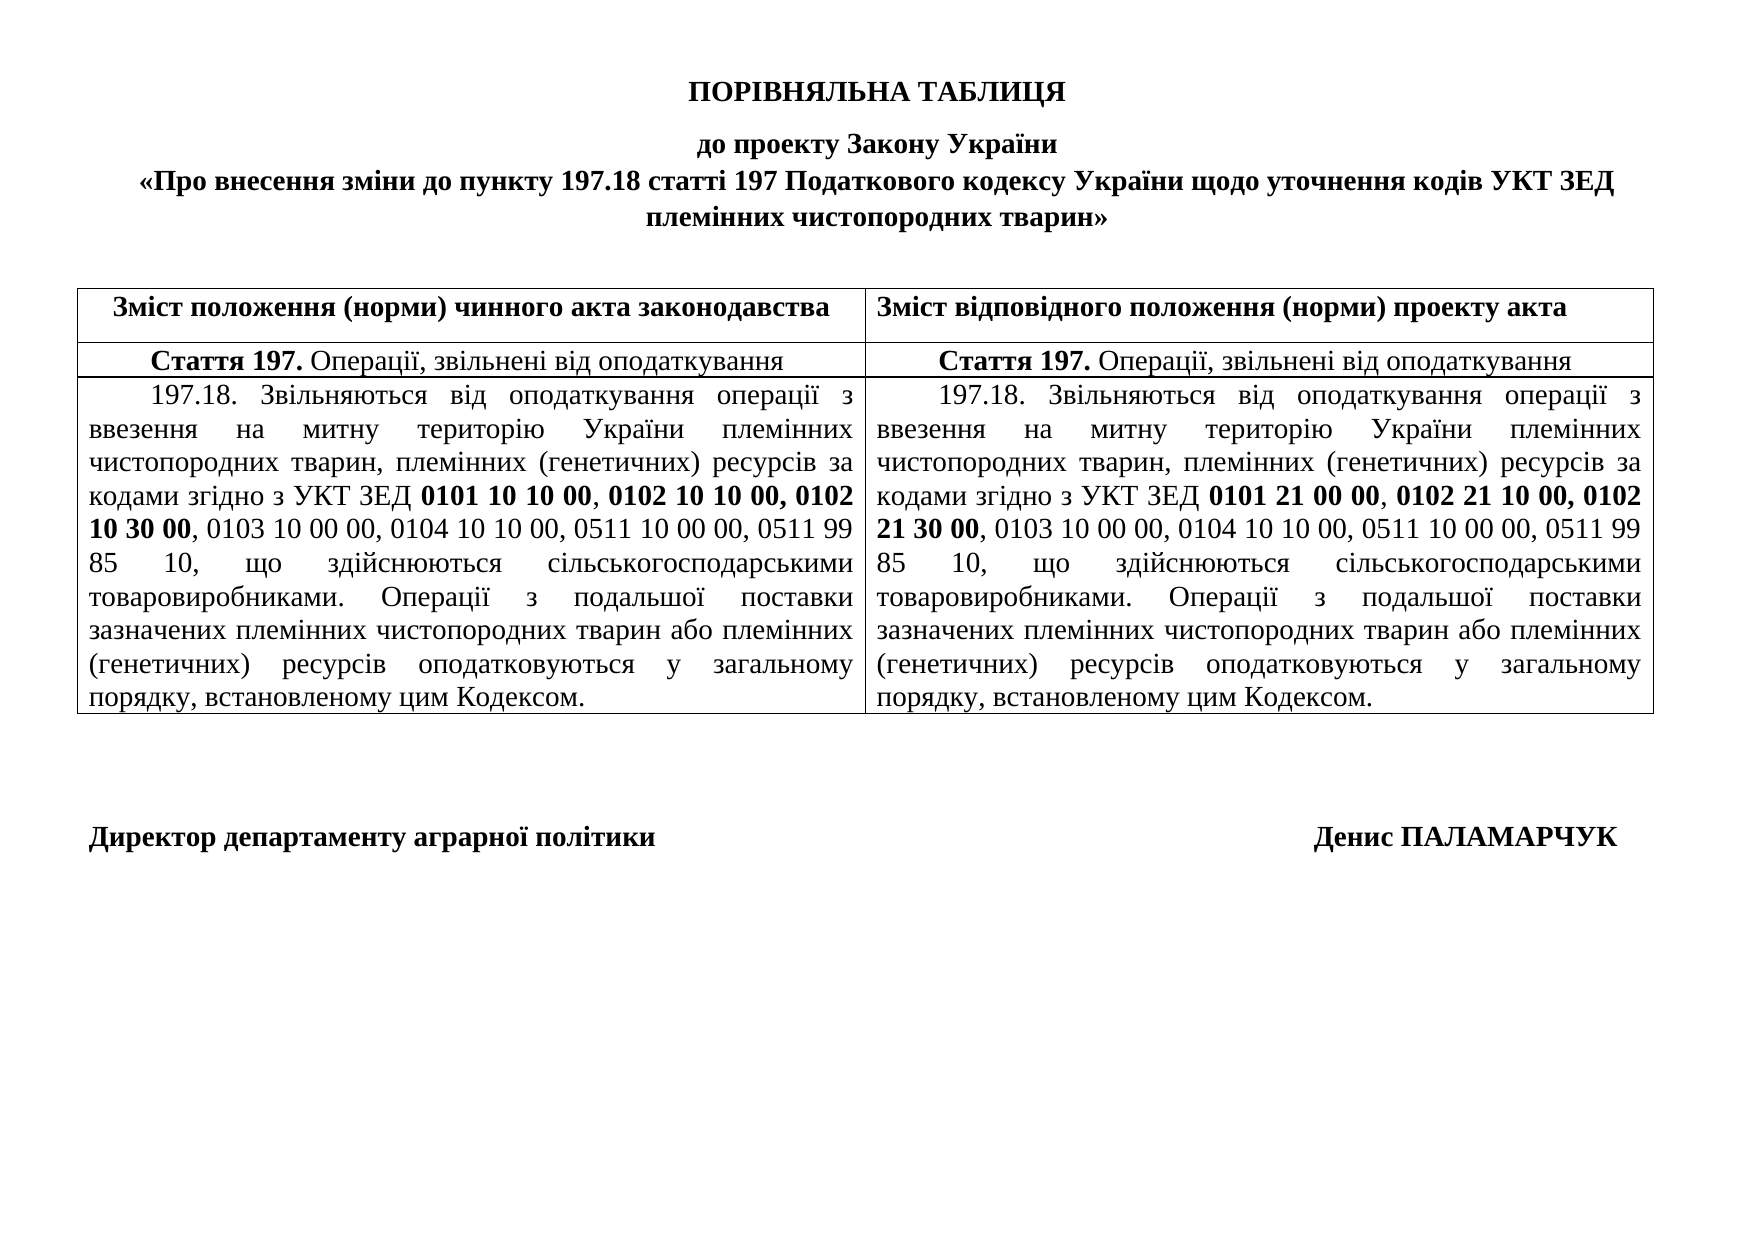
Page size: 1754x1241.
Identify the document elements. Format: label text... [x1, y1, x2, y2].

table_cell 197.18. Звільняються від оподаткування операції з ввезення на митну територію України племінних чистопородних тварин, племінних (генетичних) ресурсів за кодами згідно з УКТ ЗЕД 0101 21 00 00, 0102 21 10 00, 0102 21 30 00, 0103 10 00 00, 0104 10 10 00, 0511 10 00 00, 0511 99 85 10, що здійснюються сільськогосподарськими товаровиробниками. Операції з подальшої поставки зазначених племінних чистопородних тварин або племінних (генетичних) ресурсів оподатковуються у загальному порядку, встановленому цим Кодексом. [866, 378, 1653, 713]
table_cell Стаття 197. Операції, звільнені від оподаткування [866, 343, 1653, 376]
text Директор департаменту аграрної політики Денис ПАЛАМАРЧУК [88, 819, 1665, 853]
text до проекту Закону України [88, 127, 1665, 160]
table_header Зміст положення (норми) чинного акта законодавства [78, 289, 865, 342]
table_cell 197.18. Звільняються від оподаткування операції з ввезення на митну територію України племінних чистопородних тварин, племінних (генетичних) ресурсів за кодами згідно з УКТ ЗЕД 0101 10 10 00, 0102 10 10 00, 0102 10 30 00, 0103 10 00 00, 0104 10 10 00, 0511 10 00 00, 0511 99 85 10, що здійснюються сільськогосподарськими товаровиробниками. Операції з подальшої поставки зазначених племінних чистопородних тварин або племінних (генетичних) ресурсів оподатковуються у загальному порядку, встановленому цим Кодексом. [78, 378, 865, 713]
text ПОРІВНЯЛЬНА ТАБЛИЦЯ [88, 74, 1665, 107]
table_header Зміст відповідного положення (норми) проекту акта [866, 289, 1653, 342]
text «Про внесення зміни до пункту 197.18 статті 197 Податкового кодексу України щодо уточнення кодів УКТ ЗЕД племінних чистопородних тварин» [88, 163, 1665, 232]
table_cell Стаття 197. Операції, звільнені від оподаткування [78, 343, 865, 376]
